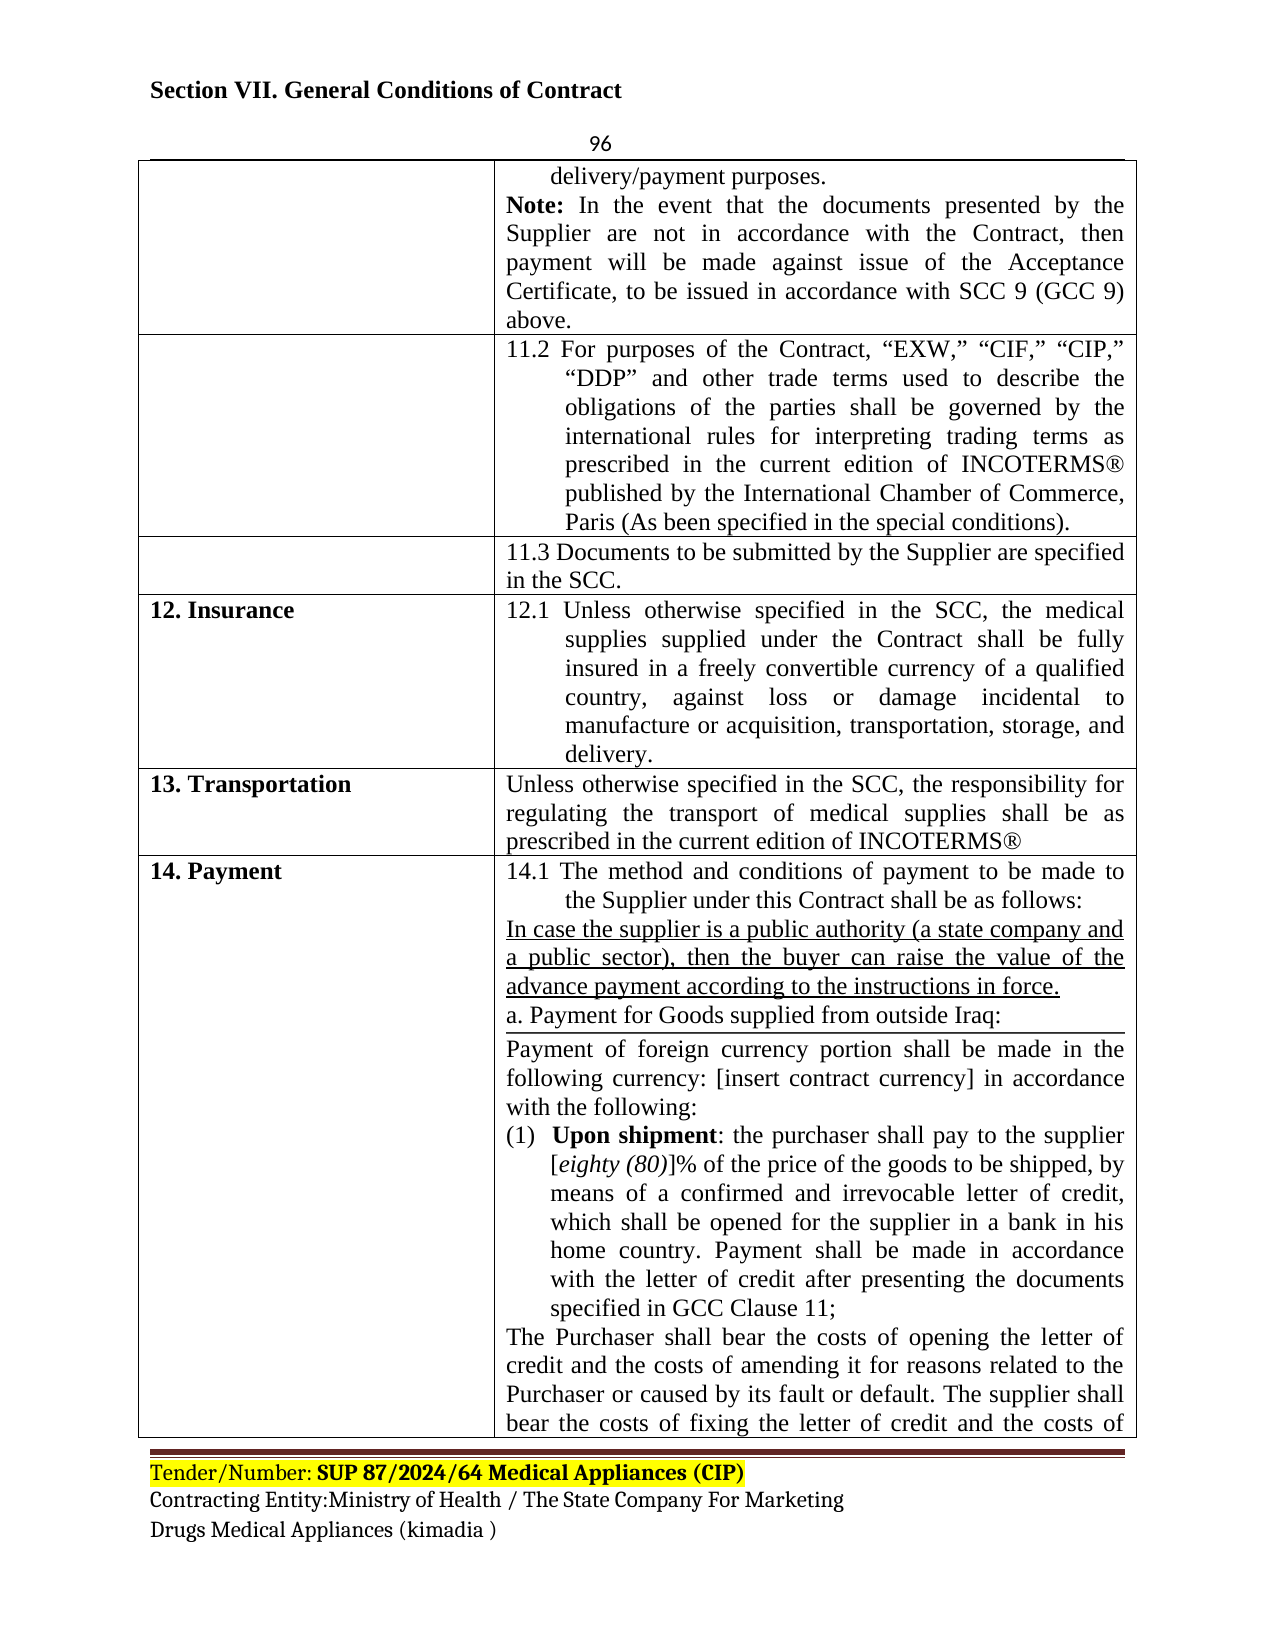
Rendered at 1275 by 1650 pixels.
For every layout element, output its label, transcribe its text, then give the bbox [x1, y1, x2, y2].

table_cell 11.3 Documents to be submitted by the Supplier are specified in the SCC. [495, 537, 1136, 594]
table_cell 12.1 Unless otherwise specified in the SCC, the medical supplies supplied under the Contract shall be fully insured in a freely convertible currency of a qualified country, against loss or damage incidental to manufacture or acquisition, transportation, storage, and delivery. [495, 595, 1136, 768]
table_cell [139, 537, 494, 594]
table_header [139, 161, 494, 333]
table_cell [495, 856, 1136, 1437]
table_cell Unless otherwise specified in the SCC, the responsibility for regulating the transport of medical supplies shall be as prescribed in the current edition of INCOTERMS® [495, 769, 1136, 855]
table_cell 12. Insurance [139, 595, 494, 768]
table_cell 11.2 For purposes of the Contract, “EXW,” “CIF,” “CIP,” “DDP” and other trade terms used to describe the obligations of the parties shall be governed by the international rules for interpreting trading terms as prescribed in the current edition of INCOTERMS® published by the International Chamber of Commerce, Paris (As been specified in the special conditions). [495, 335, 1136, 536]
table_cell 13. Transportation [139, 769, 494, 855]
table_cell [139, 335, 494, 536]
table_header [495, 161, 1136, 333]
table_cell 14. Payment [139, 856, 494, 1437]
